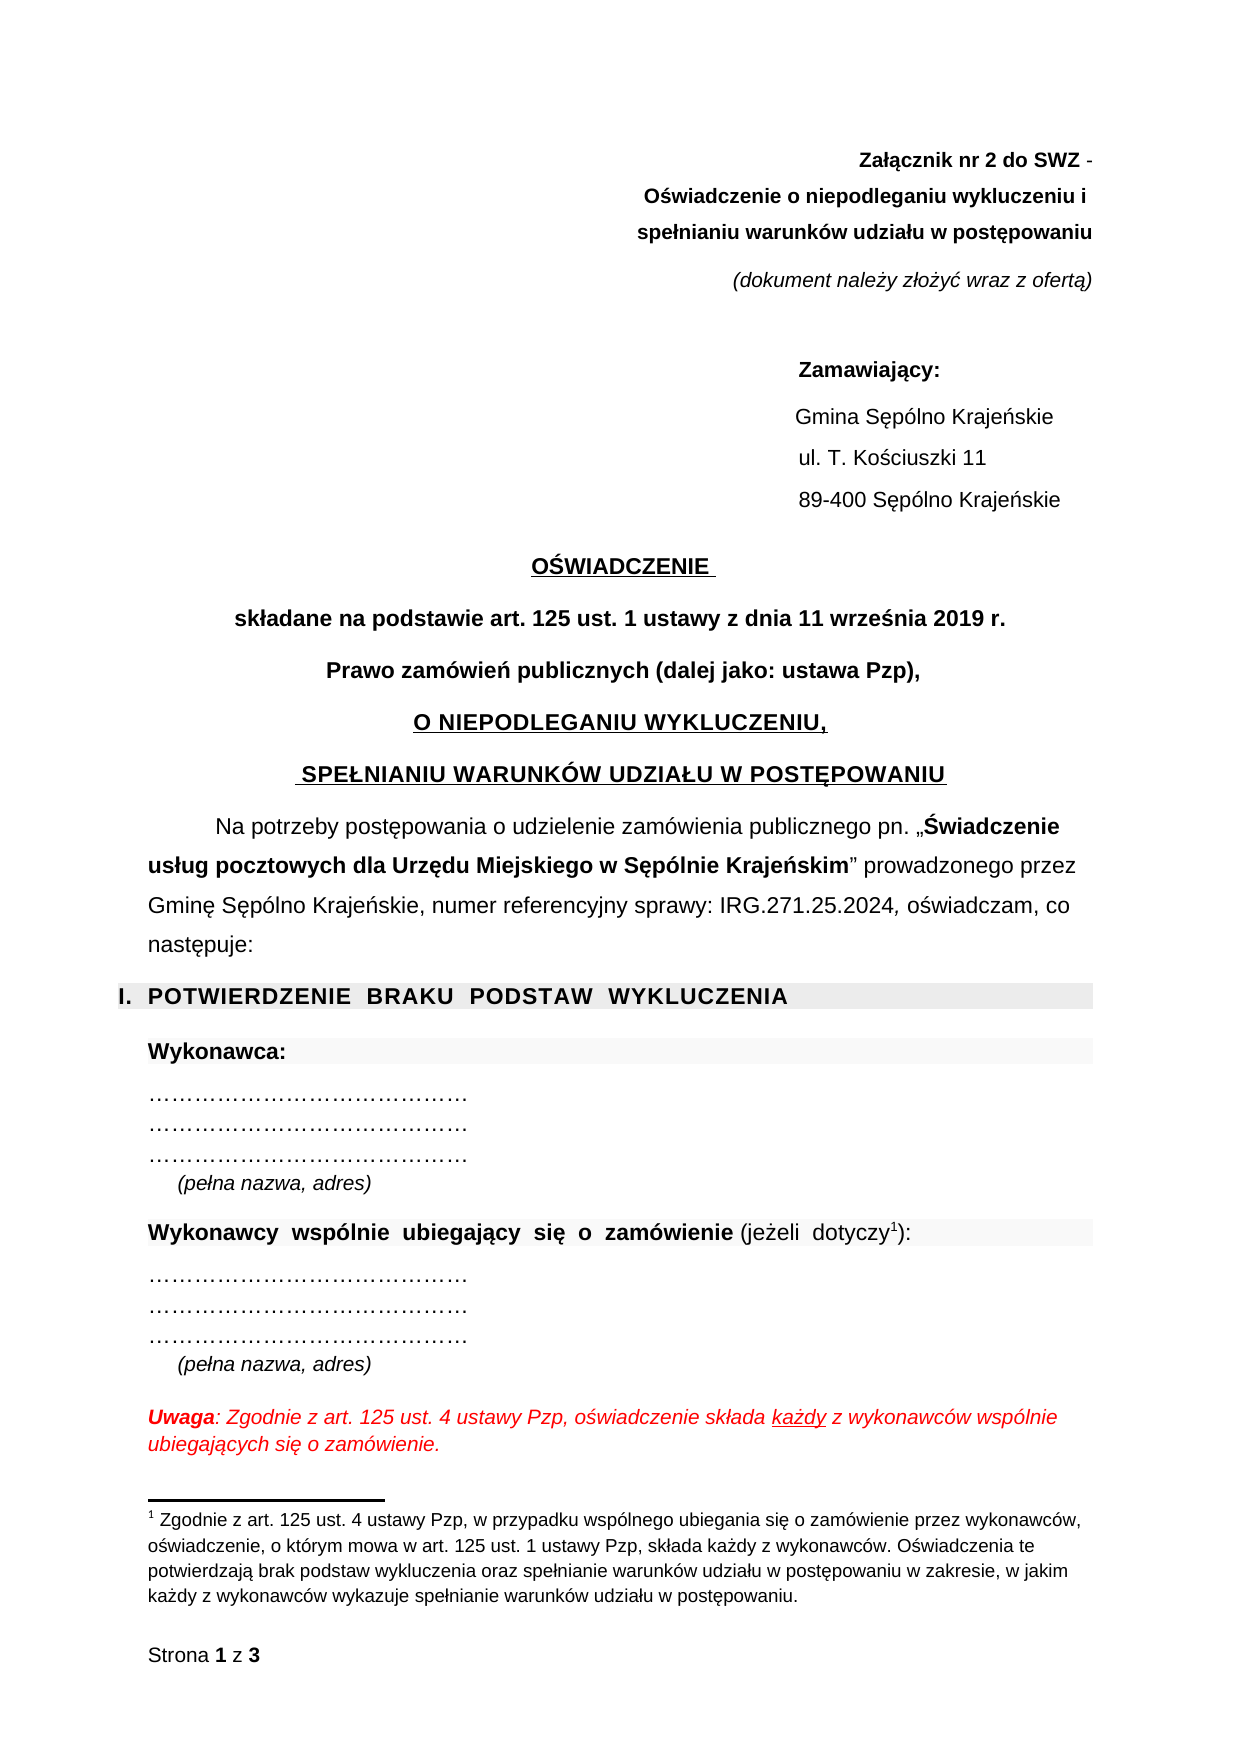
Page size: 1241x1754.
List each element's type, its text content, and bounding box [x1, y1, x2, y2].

text (dokument należy złożyć wraz z ofertą) [148, 268, 1093, 292]
text Zamawiający: [768, 357, 1093, 383]
text OŚWIADCZENIE [148, 553, 1093, 579]
text ……………………………………………………………………………………………………………… [148, 1261, 472, 1348]
text Gmina Sępólno Krajeńskie [768, 403, 1093, 429]
text Wykonawca: [148, 1038, 1093, 1064]
text Uwaga: Zgodnie z art. 125 ust. 4 ustawy Pzp, oświadczenie składa każdy z wykonawców wspólnie ubiegających się o zamówienie. [148, 1404, 1093, 1456]
text Wykonawcy wspólnie ubiegający się o zamówienie (jeżeli dotyczy): [148, 1219, 1093, 1246]
list Załącznik nr 2 do SWZ - Oświadczenie o niepodleganiu wykluczeniu i spełnianiu warunków udziału w postępowaniu [148, 148, 1093, 243]
text Prawo zamówień publicznych (dalej jako: ustawa Pzp), [148, 657, 1093, 683]
text Na potrzeby postępowania o udzielenie zamówienia publicznego pn. „Świadczenie usług pocztowych dla Urzędu Miejskiego w Sępólnie Krajeńskim” prowadzonego przez Gminę Sępólno Krajeńskie, numer referencyjny sprawy: IRG.271.25.2024, oświadczam, co następuje: [148, 813, 1093, 958]
text 89-400 Sępólno Krajeńskie [768, 486, 1093, 512]
text O NIEPODLEGANIU WYKLUCZENIU, [148, 709, 1093, 735]
text ……………………………………………………………………………………………………………… [148, 1080, 472, 1167]
text (pełna nazwa, adres) [177, 1171, 472, 1195]
list POTWIERDZENIE BRAKU PODSTAW WYKLUCZENIA [118, 983, 1093, 1009]
text SPEŁNIANIU WARUNKÓW UDZIAŁU W POSTĘPOWANIU [148, 761, 1093, 787]
text składane na podstawie art. 125 ust. 1 ustawy z dnia 11 września 2019 r. [148, 605, 1093, 631]
text ul. T. Kościuszki 11 [768, 445, 1093, 470]
text (pełna nazwa, adres) [177, 1352, 472, 1376]
